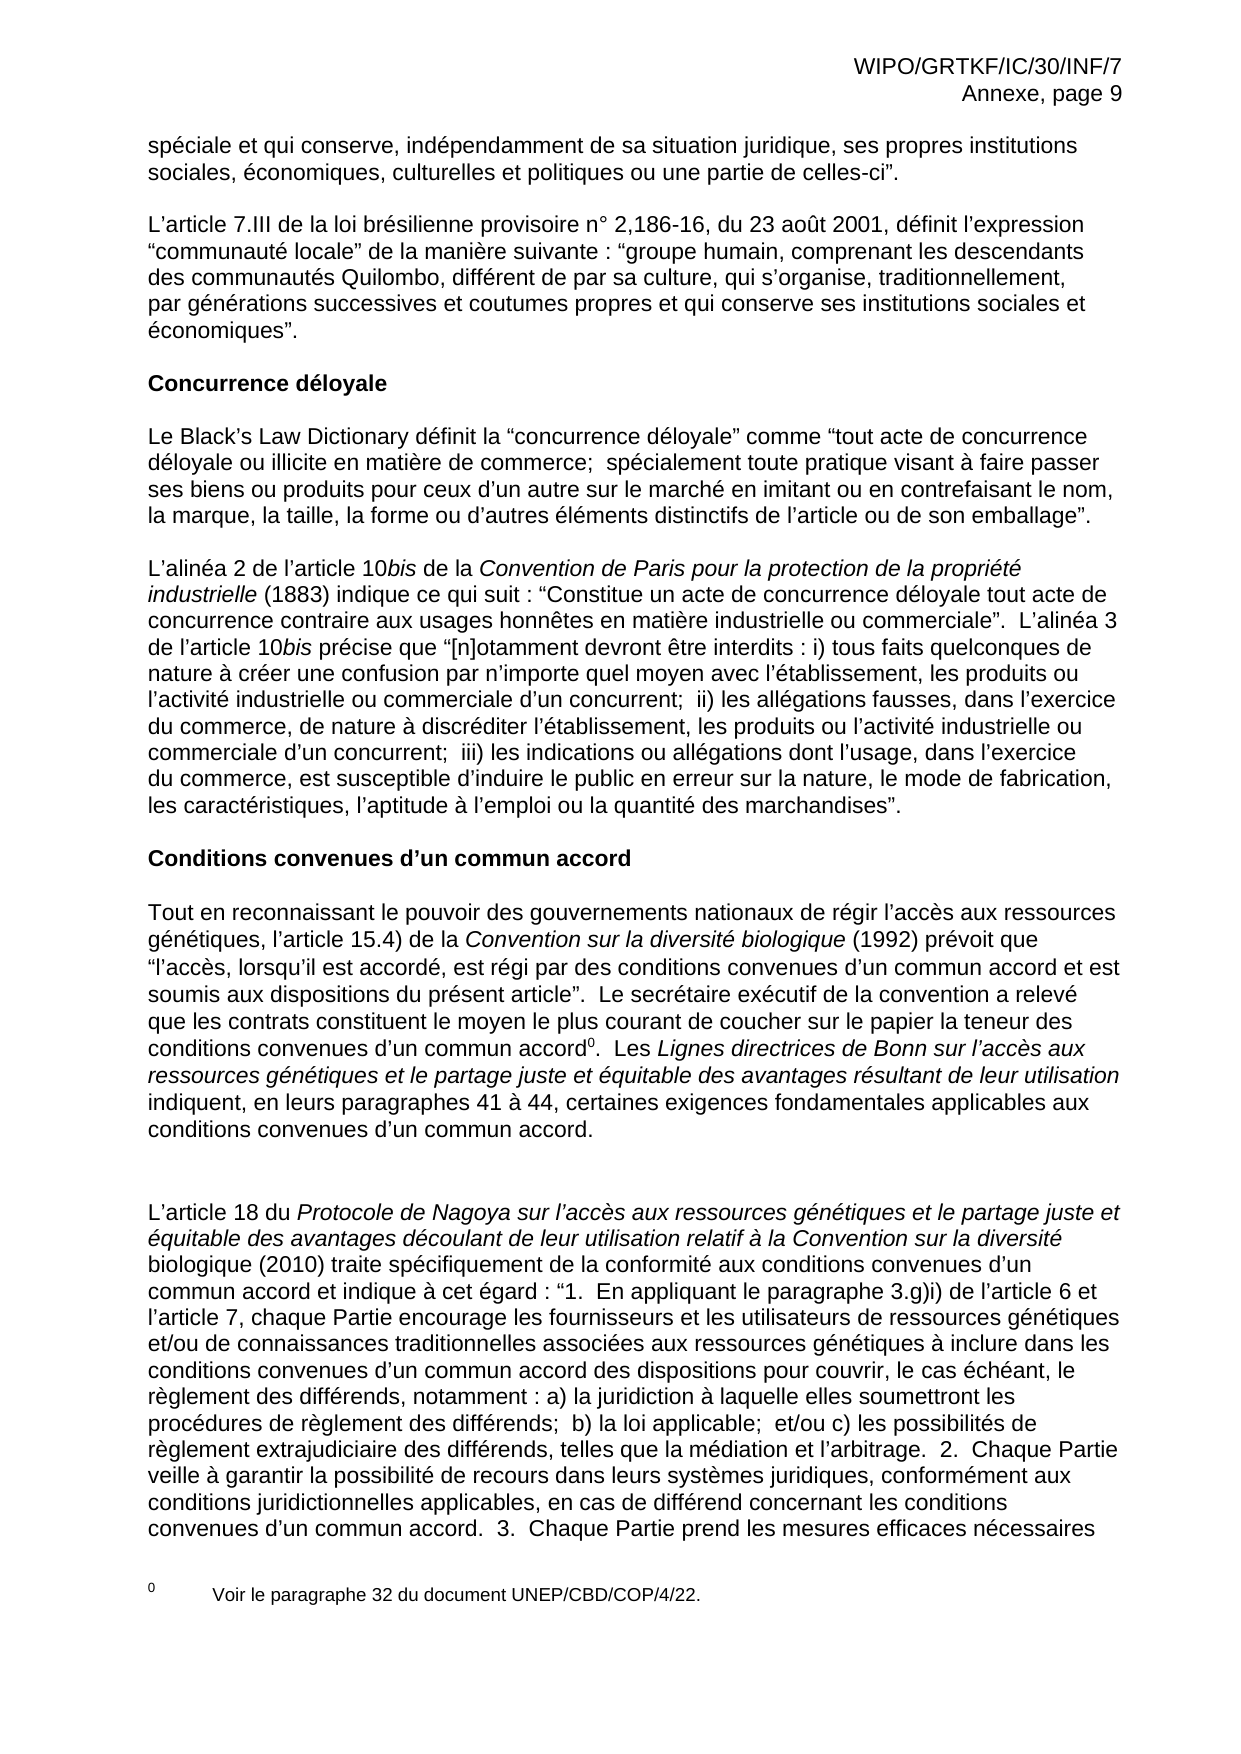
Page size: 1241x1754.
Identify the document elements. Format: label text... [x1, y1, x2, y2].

subtitle Concurrence déloyale [148, 369, 1122, 396]
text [148, 1199, 1122, 1541]
text L’alinéa 2 de l’article 10bis de la Convention de Paris pour la protection de la propriété industrielle (1883) indique ce qui suit : “Constitue un acte de concurrence déloyale tout acte de concurrence contraire aux usages honnêtes en matière industrielle ou commerciale”. L’alinéa 3 de l’article 10bis précise que “[n]otamment devront être interdits : i) tous faits quelconques de nature à créer une confusion par n’importe quel moyen avec l’établissement, les produits ou l’activité industrielle ou commerciale d’un concurrent; ii) les allégations fausses, dans l’exercice du commerce, de nature à discréditer l’établissement, les produits ou l’activité industrielle ou commerciale d’un concurrent; iii) les indications ou allégations dont l’usage, dans l’exercice du commerce, est susceptible d’induire le public en erreur sur la nature, le mode de fabrication, les caractéristiques, l’aptitude à l’emploi ou la quantité des marchandises”. [148, 554, 1122, 818]
subtitle Conditions convenues d’un commun accord [148, 844, 1122, 872]
text Le Black’s Law Dictionary définit la “concurrence déloyale” comme “tout acte de concurrence déloyale ou illicite en matière de commerce; spécialement toute pratique visant à faire passer ses biens ou produits pour ceux d’un autre sur le marché en imitant ou en contrefaisant le nom, la marque, la taille, la forme ou d’autres éléments distinctifs de l’article ou de son emballage”. [148, 423, 1122, 528]
text Tout en reconnaissant le pouvoir des gouvernements nationaux de régir l’accès aux ressources génétiques, l’article 15.4) de la Convention sur la diversité biologique (1992) prévoit que “l’accès, lorsqu’il est accordé, est régi par des conditions convenues d’un commun accord et est soumis aux dispositions du présent article”. Le secrétaire exécutif de la convention a relevé que les contrats constituent le moyen le plus courant de coucher sur le papier la teneur des conditions convenues d’un commun accord. Les Lignes directrices de Bonn sur l’accès aux ressources génétiques et le partage juste et équitable des avantages résultant de leur utilisation indiquent, en leurs paragraphes 41 à 44, certaines exigences fondamentales applicables aux conditions convenues d’un commun accord. [148, 899, 1122, 1142]
text L’article 7.III de la loi brésilienne provisoire n° 2,186-16, du 23 août 2001, définit l’expression “communauté locale” de la manière suivante : “groupe humain, comprenant les descendants des communautés Quilombo, différent de par sa culture, qui s’organise, traditionnellement, par générations successives et coutumes propres et qui conserve ses institutions sociales et économiques”. [148, 211, 1122, 343]
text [148, 132, 1122, 185]
